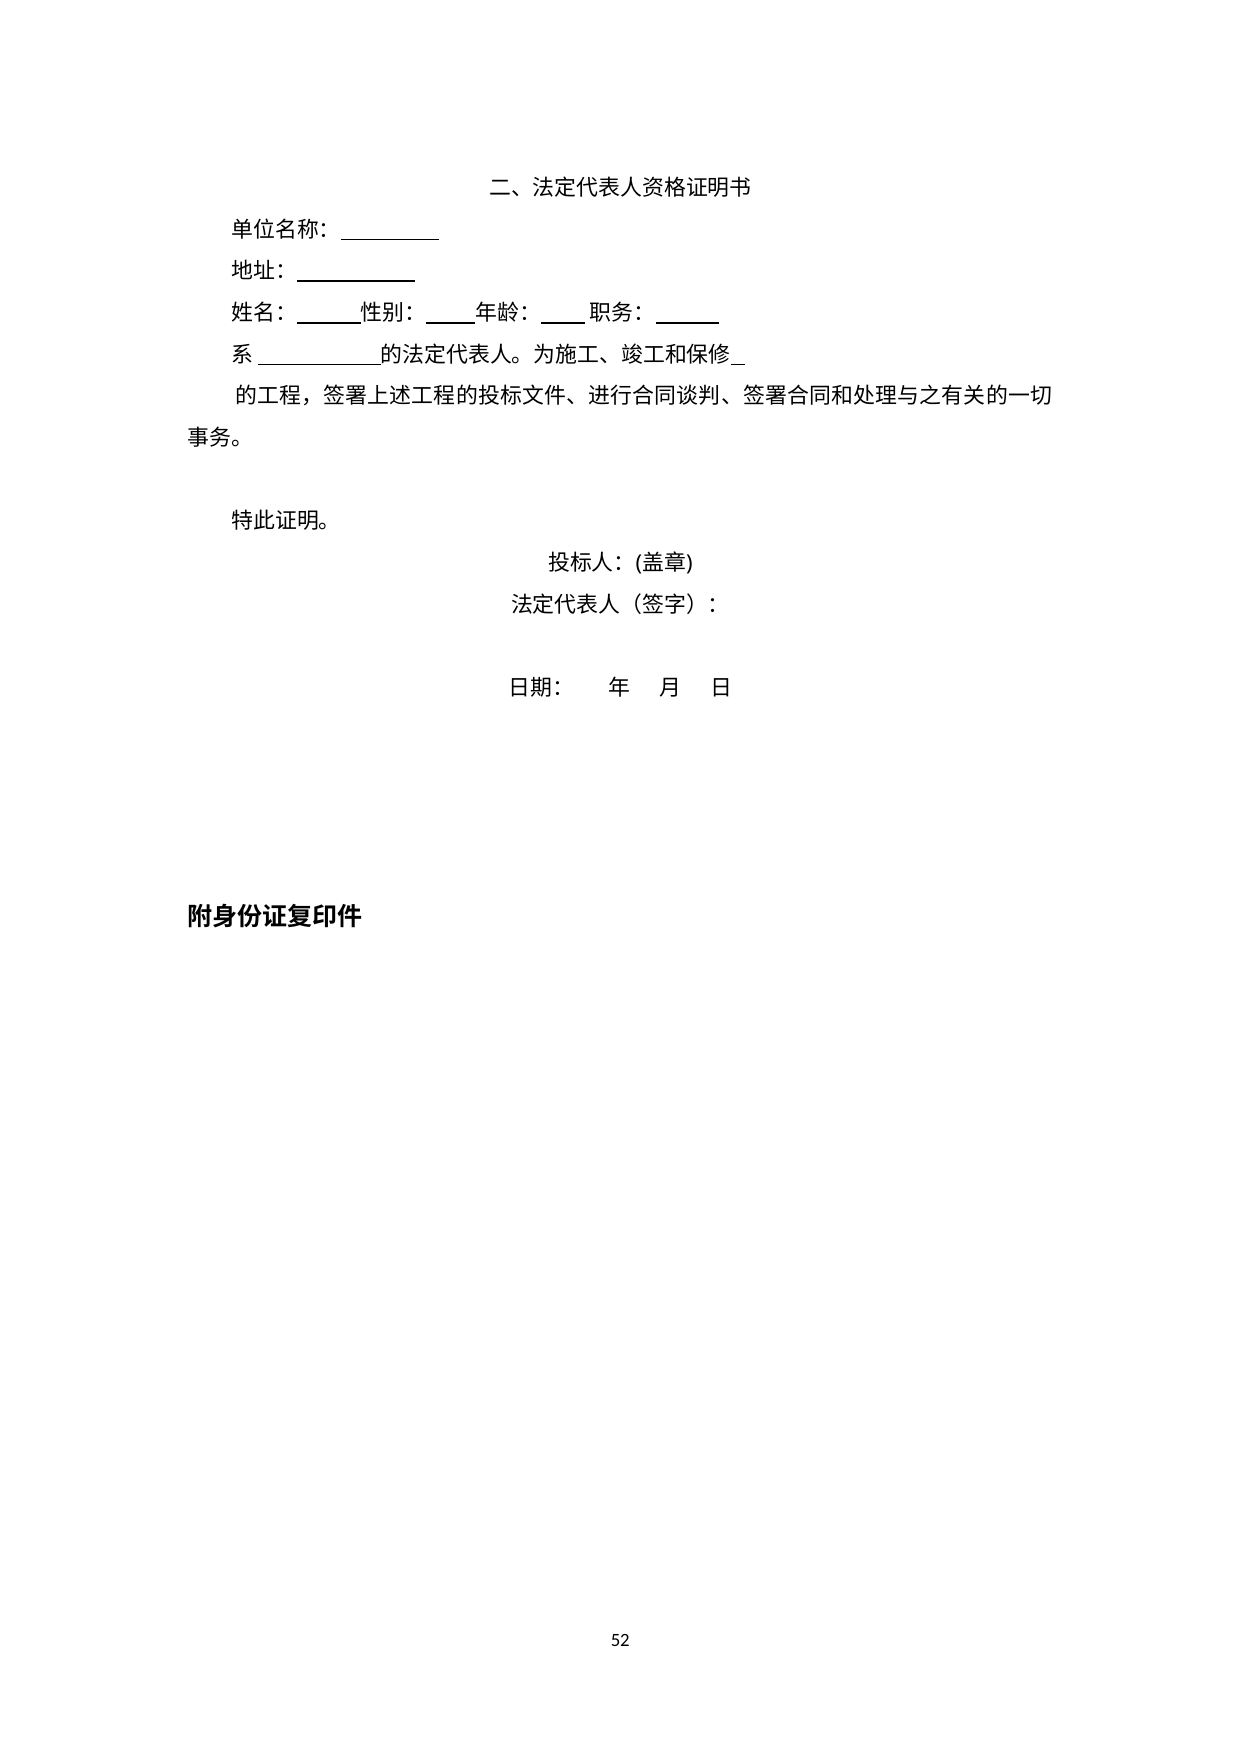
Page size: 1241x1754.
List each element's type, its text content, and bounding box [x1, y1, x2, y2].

text 投标人：(盖章) [187, 537, 1053, 579]
text 二、法定代表人资格证明书 [187, 162, 1053, 204]
text 法定代表人（签字）： [187, 579, 1053, 620]
text 单位名称： [187, 204, 1053, 245]
text 的工程，签署上述工程的投标文件、进行合同谈判、签署合同和处理与之有关的一切事务。 [187, 370, 1053, 454]
text 姓名： 性别： 年龄： 职务： [187, 287, 1053, 329]
text 系 的法定代表人。为施工、竣工和保修 [187, 329, 1053, 370]
text 特此证明。 [187, 495, 1053, 537]
text 日期： 年 月 日 [187, 662, 1053, 704]
text 地址： [187, 245, 1053, 287]
text 附身份证复印件 [187, 882, 1053, 947]
